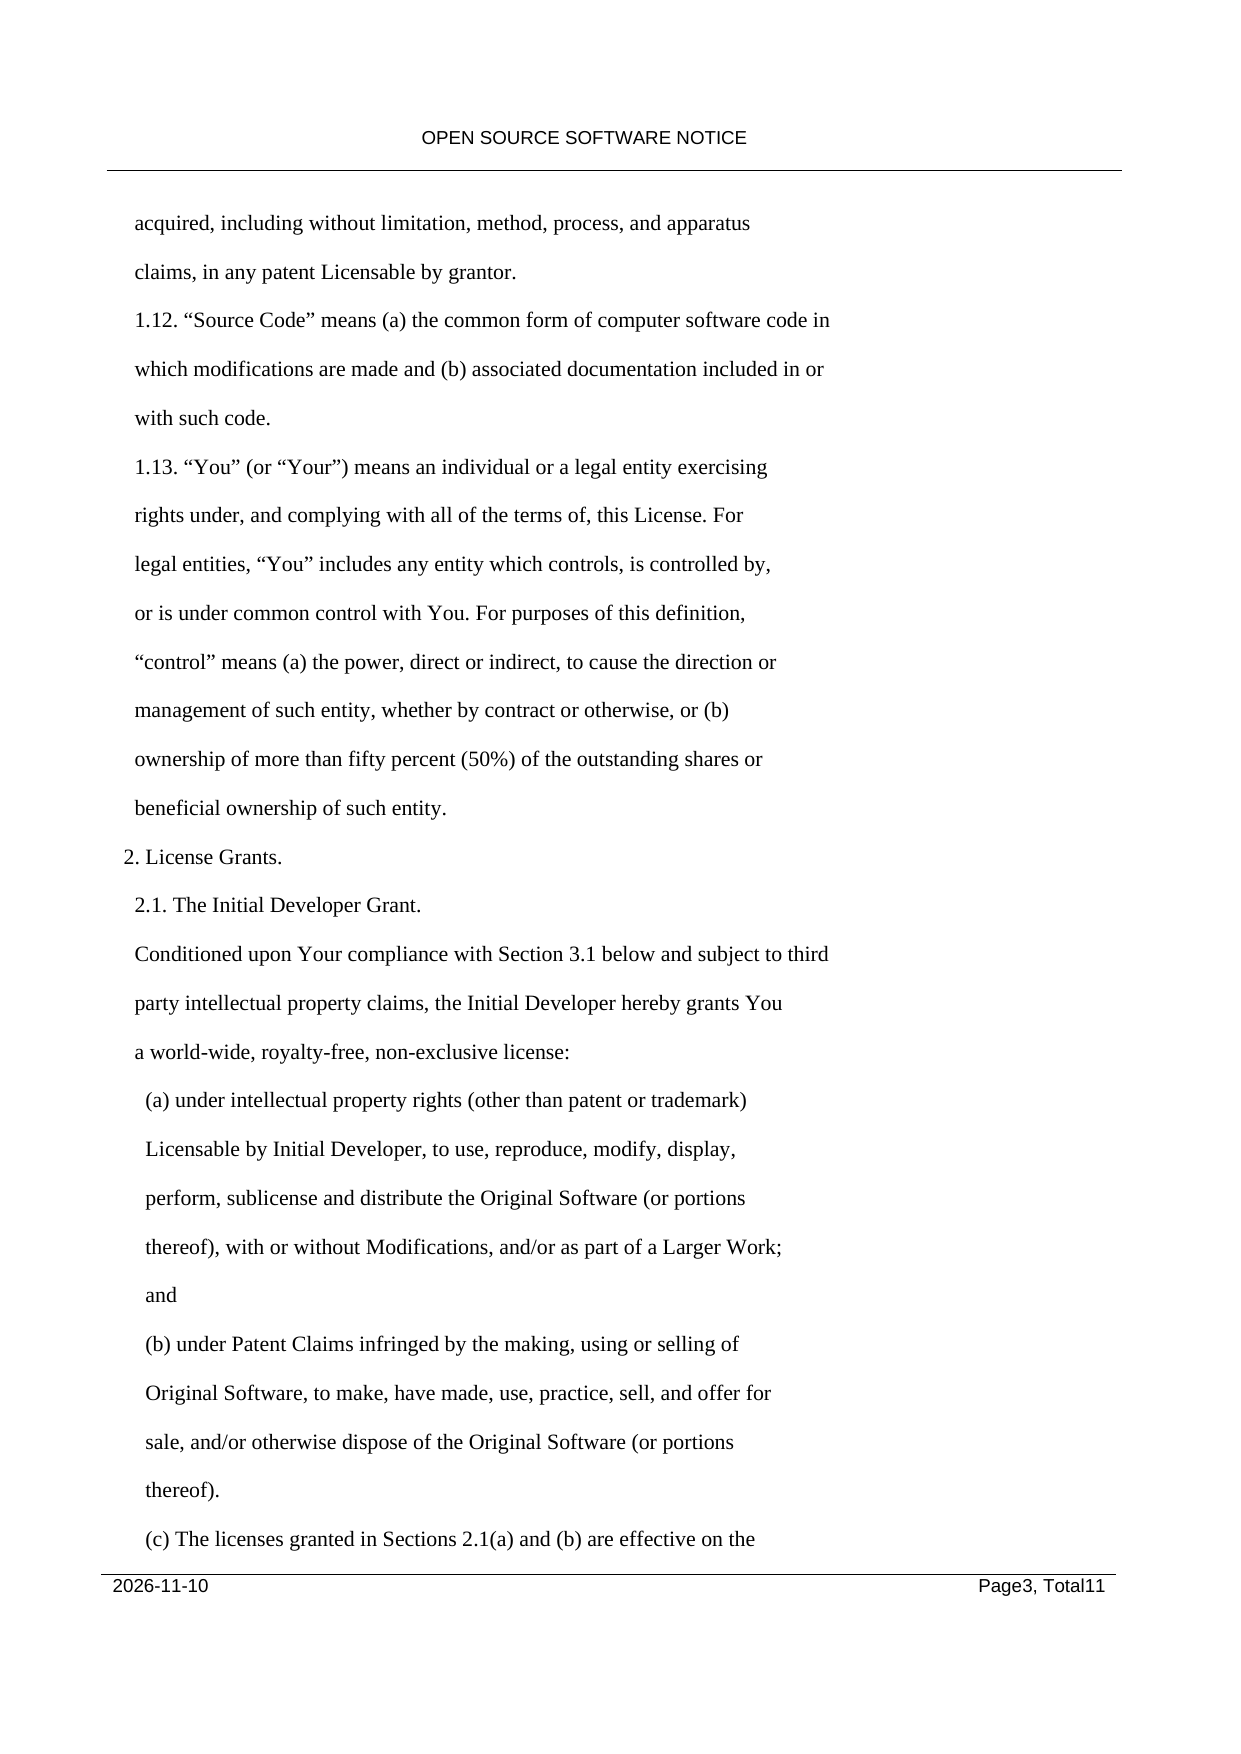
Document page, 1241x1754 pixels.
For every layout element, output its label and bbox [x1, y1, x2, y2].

text [112, 206, 1128, 1555]
